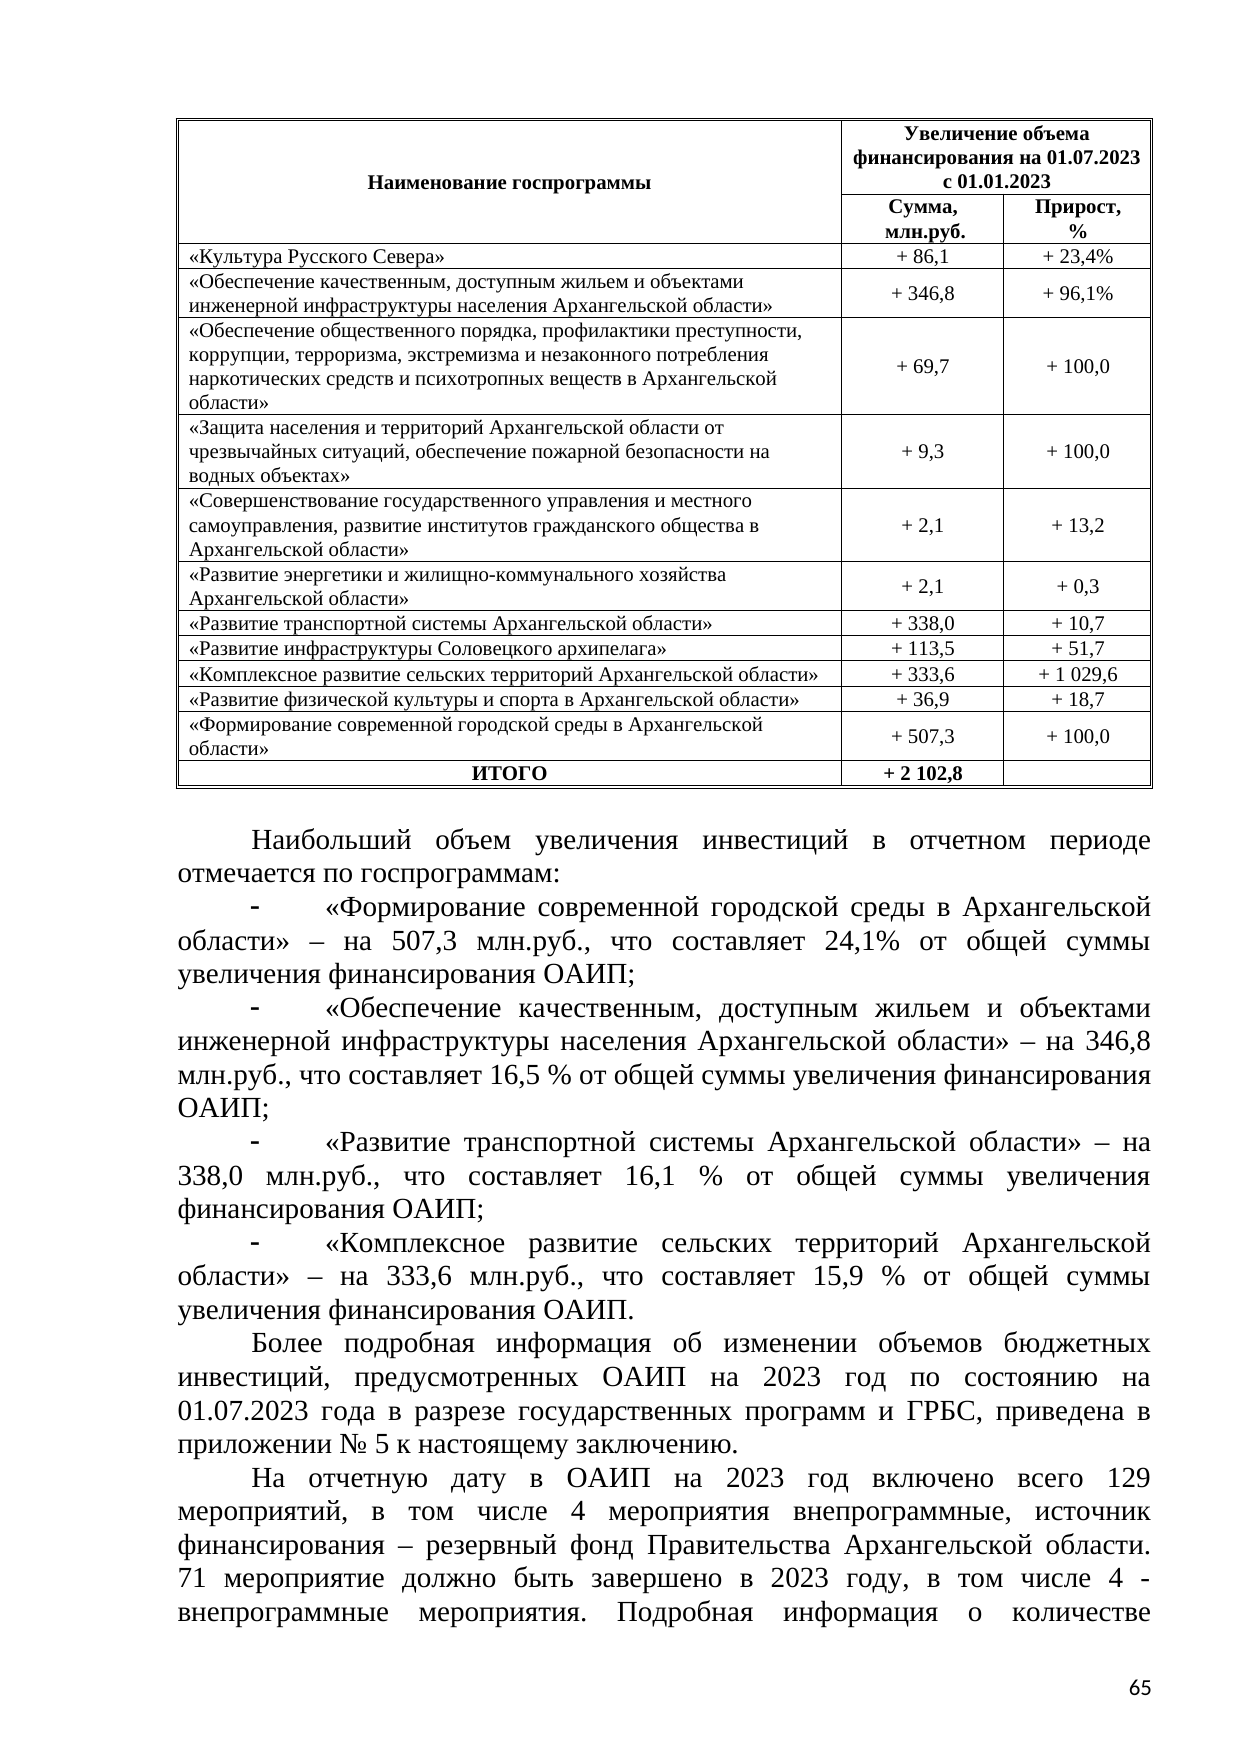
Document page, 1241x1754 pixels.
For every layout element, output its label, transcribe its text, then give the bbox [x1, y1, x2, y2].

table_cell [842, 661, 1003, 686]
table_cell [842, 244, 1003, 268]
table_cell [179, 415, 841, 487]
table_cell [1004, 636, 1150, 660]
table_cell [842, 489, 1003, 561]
list «Развитие транспортной системы Архангельской области» – на 338,0 млн.руб., что составляет 16,1 % от общей суммы увеличения финансирования ОАИП; [177, 1124, 1152, 1225]
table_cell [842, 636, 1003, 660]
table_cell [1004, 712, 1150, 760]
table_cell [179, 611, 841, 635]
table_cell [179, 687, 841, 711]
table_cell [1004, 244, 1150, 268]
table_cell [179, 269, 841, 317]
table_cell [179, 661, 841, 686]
list «Формирование современной городской среды в Архангельской области» – на 507,3 млн.руб., что составляет 24,1% от общей суммы увеличения финансирования ОАИП; [177, 889, 1152, 990]
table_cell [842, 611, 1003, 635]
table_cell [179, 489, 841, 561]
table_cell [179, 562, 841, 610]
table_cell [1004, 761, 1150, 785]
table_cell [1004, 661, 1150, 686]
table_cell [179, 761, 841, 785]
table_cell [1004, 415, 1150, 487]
text Наибольший объем увеличения инвестиций в отчетном периоде отмечается по госпрограммам: [177, 822, 1152, 889]
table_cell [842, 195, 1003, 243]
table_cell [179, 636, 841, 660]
text Более подробная информация об изменении объемов бюджетных инвестиций, предусмотренных ОАИП на 2023 год по состоянию на 01.07.2023 года в разрезе государственных программ и ГРБС, приведена в приложении № 5 к настоящему заключению. [177, 1326, 1152, 1460]
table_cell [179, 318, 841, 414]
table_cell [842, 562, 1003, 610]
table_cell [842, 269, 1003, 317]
list «Комплексное развитие сельских территорий Архангельской области» – на 333,6 млн.руб., что составляет 15,9 % от общей суммы увеличения финансирования ОАИП. [177, 1225, 1152, 1326]
list «Обеспечение качественным, доступным жильем и объектами инженерной инфраструктуры населения Архангельской области» – на 346,8 млн.руб., что составляет 16,5 % от общей суммы увеличения финансирования ОАИП; [177, 990, 1152, 1124]
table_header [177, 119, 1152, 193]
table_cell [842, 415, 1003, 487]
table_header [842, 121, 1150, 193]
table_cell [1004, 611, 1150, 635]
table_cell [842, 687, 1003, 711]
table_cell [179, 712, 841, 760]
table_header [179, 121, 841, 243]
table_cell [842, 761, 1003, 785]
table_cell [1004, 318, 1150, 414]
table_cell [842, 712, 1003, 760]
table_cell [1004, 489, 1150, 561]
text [177, 1460, 1152, 1627]
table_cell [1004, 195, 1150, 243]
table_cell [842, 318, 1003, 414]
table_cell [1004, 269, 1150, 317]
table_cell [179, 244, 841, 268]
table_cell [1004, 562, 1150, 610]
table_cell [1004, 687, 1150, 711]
